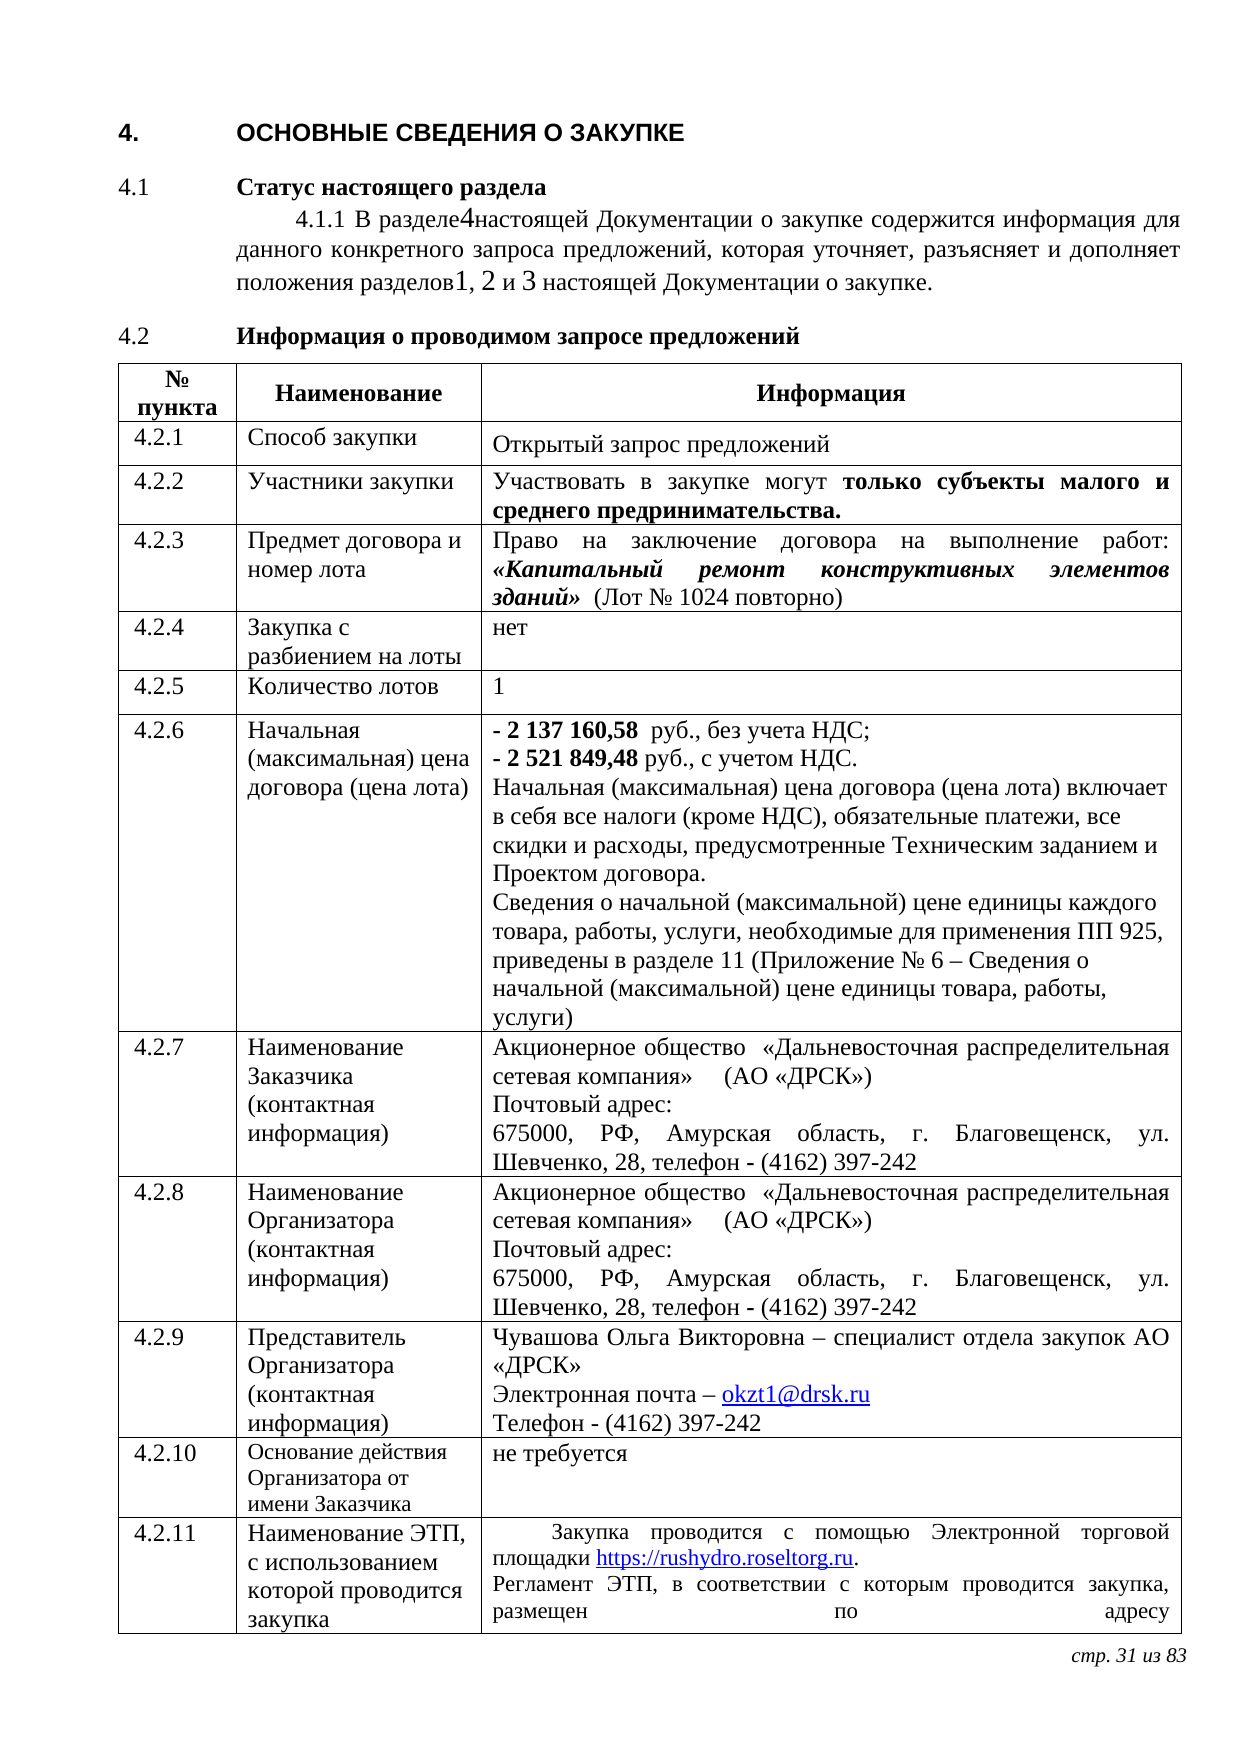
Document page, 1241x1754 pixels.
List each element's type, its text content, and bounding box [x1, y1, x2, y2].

table_header Наименование [237, 364, 481, 421]
subtitle ОСНОВНЫЕ СВЕДЕНИЯ О ЗАКУПКЕ [118, 118, 1181, 147]
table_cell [237, 1518, 481, 1633]
table_cell [119, 612, 236, 670]
table_cell Открытый запрос предложений [482, 422, 1181, 465]
table_cell Акционерное общество «Дальневосточная распределительная сетевая компания» (АО «ДРСК») Почтовый адрес: 675000, РФ, Амурская область, г. Благовещенск, ул. Шевченко, 28, телефон - (4162) 397-242 [482, 1032, 1181, 1176]
table_cell Наименование Организатора (контактная информация) [237, 1177, 481, 1321]
table_cell [119, 671, 236, 714]
table_header Информация [482, 364, 1181, 421]
table_cell Предмет договора и номер лота [237, 525, 481, 611]
table_cell [119, 1177, 236, 1321]
table_cell Участвовать в закупке могут только субъекты малого и среднего предринимательства. [482, 466, 1181, 524]
table_cell Представитель Организатора (контактная информация) [237, 1322, 481, 1437]
table_cell Способ закупки [237, 422, 481, 465]
table_cell Закупка с разбиением на лоты [237, 612, 481, 670]
table_cell Начальная (максимальная) цена договора (цена лота) [237, 715, 481, 1031]
table_cell Наименование Заказчика (контактная информация) [237, 1032, 481, 1176]
table_cell Акционерное общество «Дальневосточная распределительная сетевая компания» (АО «ДРСК») Почтовый адрес: 675000, РФ, Амурская область, г. Благовещенск, ул. Шевченко, 28, телефон - (4162) 397-242 [482, 1177, 1181, 1321]
table_cell Участники закупки [237, 466, 481, 524]
table_cell [119, 1322, 236, 1437]
table_cell Основание действия Организатора от имени Заказчика [237, 1438, 481, 1517]
table_cell [119, 715, 236, 1031]
table_cell не требуется [482, 1438, 1181, 1517]
table_header № пункта [119, 364, 236, 421]
table_cell Право на заключение договора на выполнение работ: «Капитальный ремонт конструктивных элементов зданий» (Лот № 1024 повторно) [482, 525, 1181, 611]
table_cell [119, 1438, 236, 1517]
table_cell [119, 422, 236, 465]
table_cell - 2 137 160,58 руб., без учета НДС; - 2 521 849,48 руб., с учетом НДС. Начальная (максимальная) цена договора (цена лота) включает в себя все налоги (кроме НДС), обязательные платежи, все скидки и расходы, предусмотренные Техническим заданием и Проектом договора. Сведения о начальной (максимальной) цене единицы каждого товара, работы, услуги, необходимые для применения ПП 925, приведены в разделе 11 (Приложение № 6 – Сведения о начальной (максимальной) цене единицы товара, работы, услуги) [482, 715, 1181, 1031]
table_cell Чувашова Ольга Викторовна – специалист отдела закупок АО «ДРСК» Электронная почта – okzt1@drsk.ru Телефон - (4162) 397-242 [482, 1322, 1181, 1437]
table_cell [482, 1518, 1181, 1633]
table_cell 1 [482, 671, 1181, 714]
subtitle Статус настоящего раздела [118, 172, 1181, 201]
table_cell [119, 1032, 236, 1176]
table_cell [119, 1518, 236, 1633]
table_cell [119, 525, 236, 611]
table_cell [119, 466, 236, 524]
table_cell нет [482, 612, 1181, 670]
text В разделе4настоящей Документации о закупке содержится информация для данного конкретного запроса предложений, которая уточняет, разъясняет и дополняет положения разделов1, 2 и 3 настоящей Документации о закупке. [236, 201, 1181, 296]
table_cell Количество лотов [237, 671, 481, 714]
subtitle Информация о проводимом запросе предложений [118, 321, 1181, 350]
